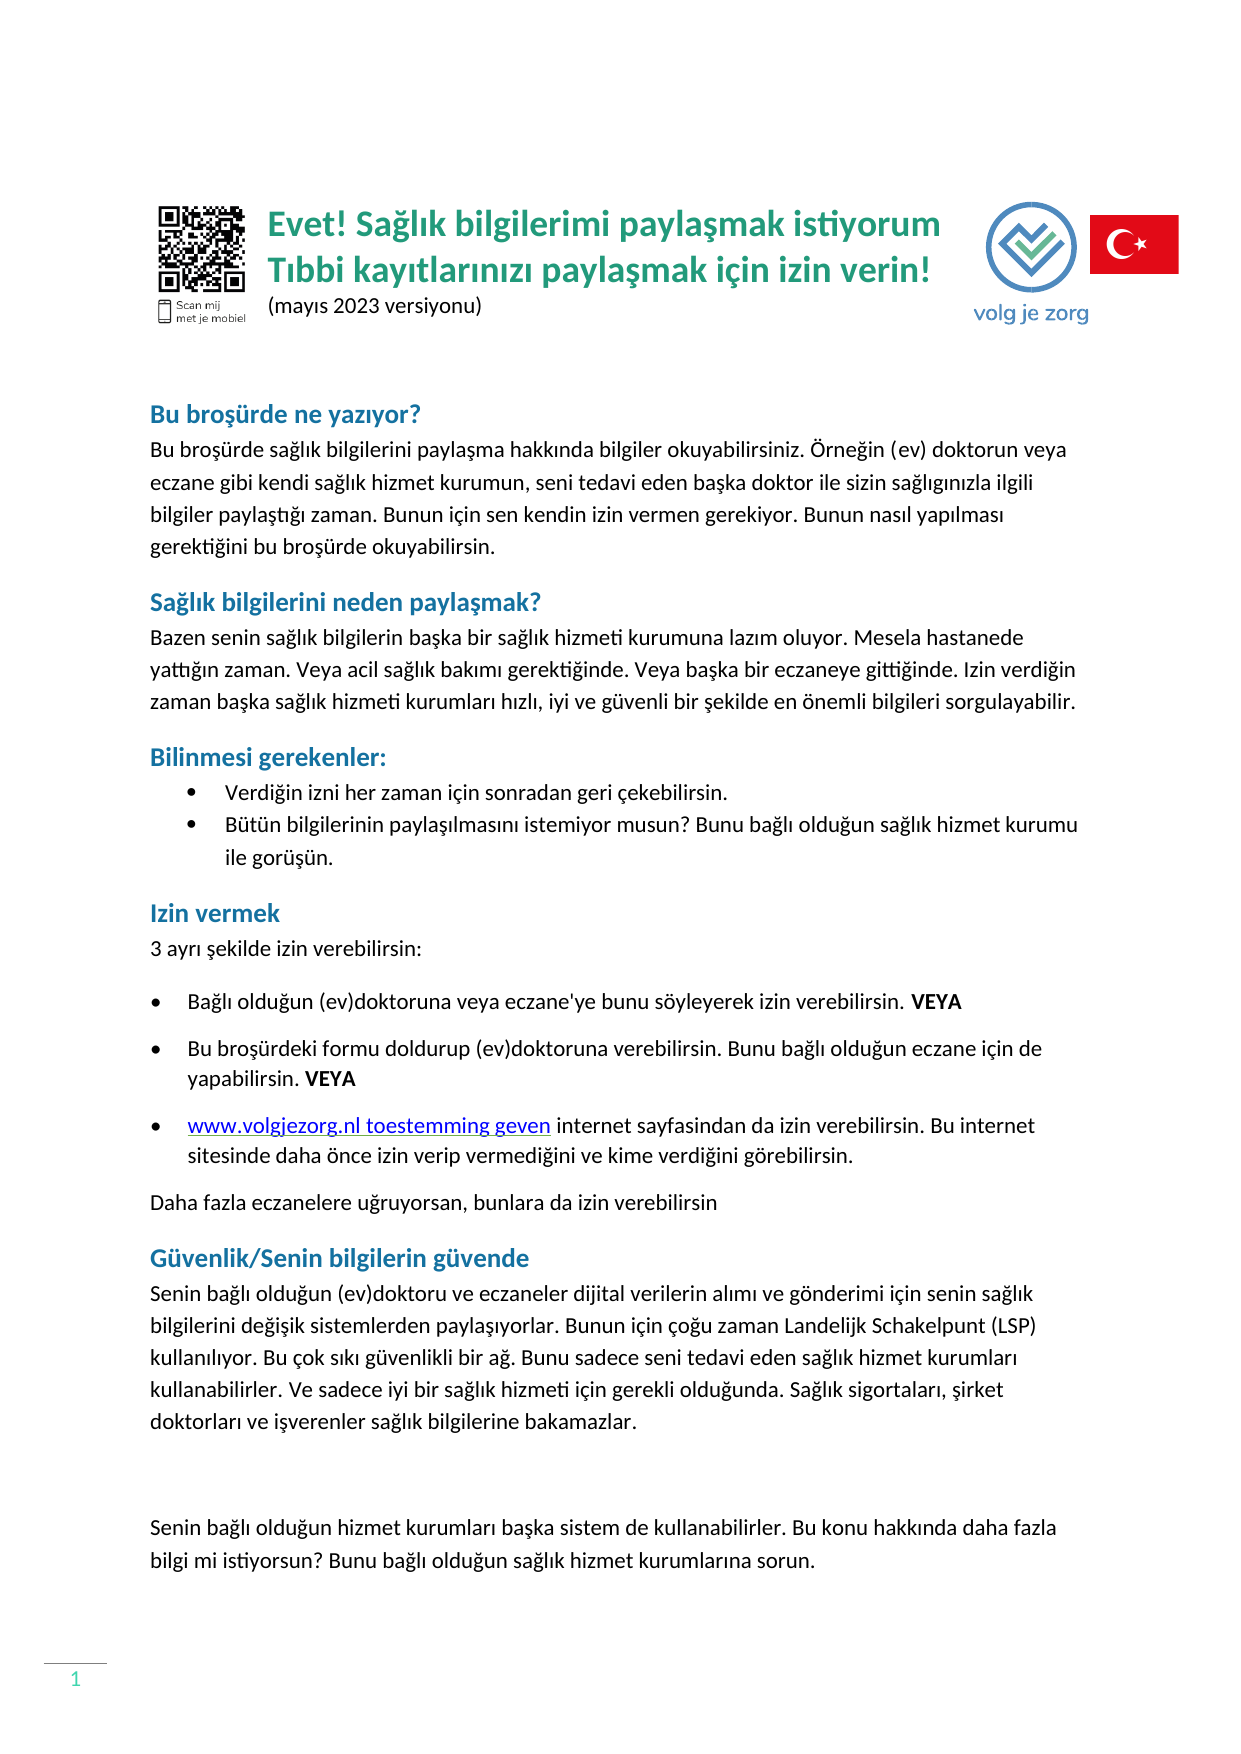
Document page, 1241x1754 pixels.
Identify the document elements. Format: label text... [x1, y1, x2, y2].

text Senin bağlı olduğun hizmet kurumları başka sistem de kullanabilirler. Bu konu hakkında daha fazla bilgi mi istiyorsun? Bunu bağlı olduğun sağlık hizmet kurumlarına sorun. [150, 1513, 1090, 1574]
list Bu broşürdeki formu doldurup (ev)doktoruna verebilirsin. Bunu bağlı olduğun eczane için de yapabilirsin. VEYA [150, 1034, 1090, 1092]
text 3 ayrı şekilde izin verebilirsin: [150, 934, 1090, 962]
picture [154, 202, 249, 326]
list Bağlı olduğun (ev)doktoruna veya eczane'ye bunu söyleyerek izin verebilirsin. VEYA [150, 987, 1090, 1015]
subtitle Bilinmesi gerekenler: [150, 741, 1090, 773]
text Bu broşürde sağlık bilgilerini paylaşma hakkında bilgiler okuyabilirsiniz. Örneğin (ev) doktorun veya eczane gibi kendi sağlık hizmet kurumun, seni tedavi eden başka doktor ile sizin sağlıgınızla ilgili bilgiler paylaştığı zaman. Bunun için sen kendin izin vermen gerekiyor. Bunun nasıl yapılması gerektiğini bu broşürde okuyabilirsin. [150, 436, 1090, 560]
text (mayıs 2023 versiyonu) [249, 292, 1090, 320]
list Bütün bilgilerinin paylaşılmasını istemiyor musun? Bunu bağlı olduğun sağlık hizmet kurumu ile gorüşün. [187, 811, 1090, 871]
subtitle Izin vermek [150, 896, 1090, 929]
subtitle Sağlık bilgilerini neden paylaşmak? [150, 585, 1090, 618]
list www.volgjezorg.nl toestemming geven internet sayfasindan da izin verebilirsin. Bu internet sitesinde daha önce izin verip vermediğini ve kime verdiğini görebilirsin. [150, 1111, 1090, 1169]
text Bazen senin sağlık bilgilerin başka bir sağlık hizmeti kurumuna lazım oluyor. Mesela hastanede yattığın zaman. Veya acil sağlık bakımı gerektiğinde. Veya başka bir eczaneye gittiğinde. Izin verdiğin zaman başka sağlık hizmeti kurumları hızlı, iyi ve güvenli bir şekilde en önemli bilgileri sorgulayabilir. [150, 623, 1090, 716]
text Senin bağlı olduğun (ev)doktoru ve eczaneler dijital verilerin alımı ve gönderimi için senin sağlık bilgilerini değişik sistemlerden paylaşıyorlar. Bunun için çoğu zaman Landelijk Schakelpunt (LSP) kullanılıyor. Bu çok sıkı güvenlikli bir ağ. Bunu sadece seni tedavi eden sağlık hizmet kurumları kullanabilirler. Ve sadece iyi bir sağlık hizmeti için gerekli olduğunda. Sağlık sigortaları, şirket doktorları ve işverenler sağlık bilgilerine bakamazlar. [150, 1279, 1090, 1436]
picture [1090, 215, 1179, 274]
subtitle Bu broşürde ne yazıyor? [150, 398, 1090, 431]
list Verdiğin izni her zaman için sonradan geri çekebilirsin. [187, 778, 1090, 806]
subtitle Evet! Sağlık bilgilerimi paylaşmak istiyorum Tıbbi kayıtlarınızı paylaşmak için izin verin! [150, 200, 1090, 292]
subtitle Güvenlik/Senin bilgilerin güvende [150, 1241, 1090, 1274]
text Daha fazla eczanelere uğruyorsan, bunlara da izin verebilirsin [150, 1188, 1090, 1216]
